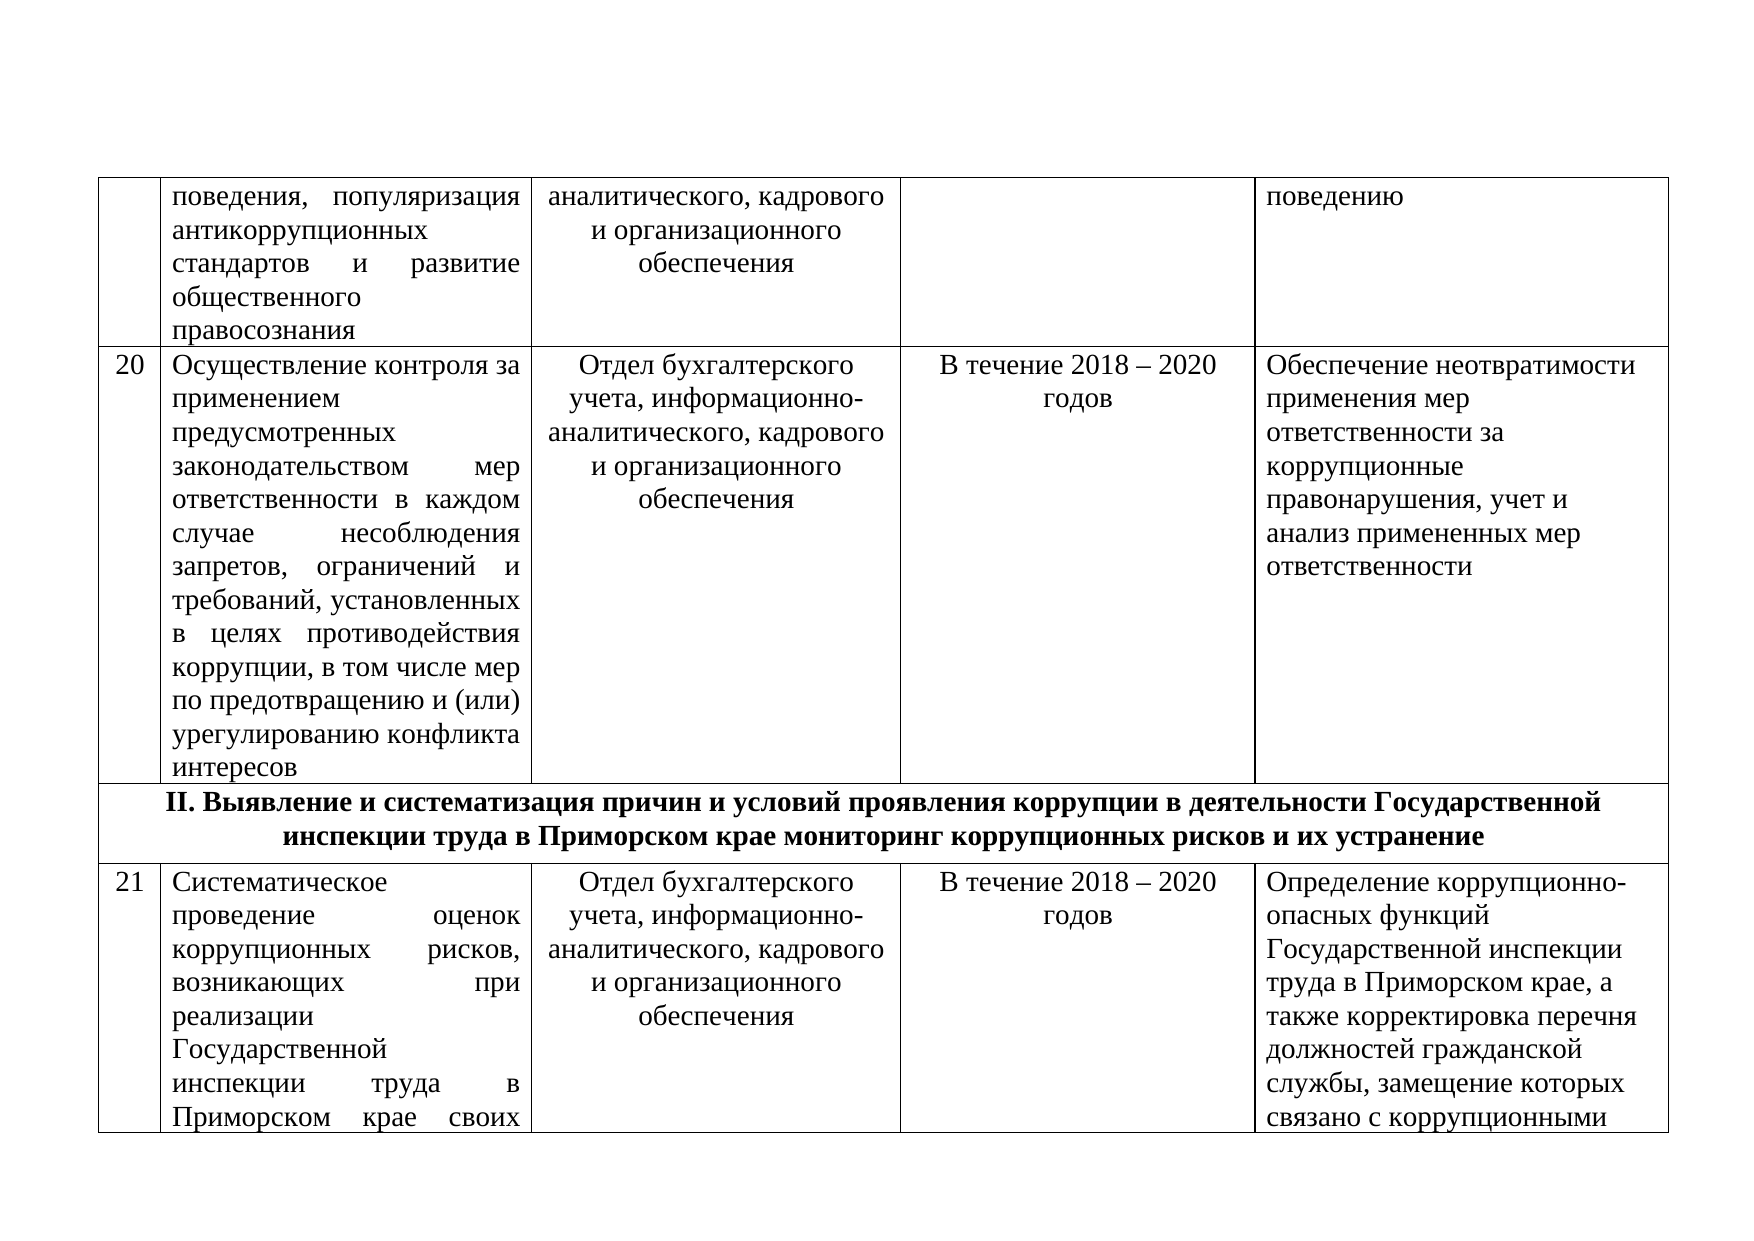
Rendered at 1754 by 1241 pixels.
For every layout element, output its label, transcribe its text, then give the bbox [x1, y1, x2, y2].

table_cell Осуществление контроля за применением предусмотренных законодательством мер ответственности в каждом случае несоблюдения запретов, ограничений и требований, установленных в целях противодействия коррупции, в том числе мер по предотвращению и (или) урегулированию конфликта интересов [161, 347, 531, 783]
table_cell Отдел бухгалтерского учета, информационно- аналитического, кадрового и организационного обеспечения [532, 347, 900, 783]
table_cell 19 [99, 178, 160, 346]
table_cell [901, 178, 1254, 346]
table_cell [1256, 864, 1668, 1132]
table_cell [532, 178, 900, 346]
table_cell 21 [99, 864, 160, 1132]
table_cell Обеспечение неотвратимости применения мер ответственности за коррупционные правонарушения, учет и анализ примененных мер ответственности [1256, 347, 1668, 783]
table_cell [161, 864, 531, 1132]
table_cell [1256, 178, 1668, 346]
table_cell II. Выявление и систематизация причин и условий проявления коррупции в деятельности Государственной инспекции труда в Приморском крае мониторинг коррупционных рисков и их устранение [99, 784, 1668, 863]
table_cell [901, 864, 1254, 1132]
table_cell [161, 178, 531, 346]
table_cell В течение 2018 – 2020 годов [901, 347, 1254, 783]
table_cell 20 [99, 347, 160, 783]
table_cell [532, 864, 900, 1132]
